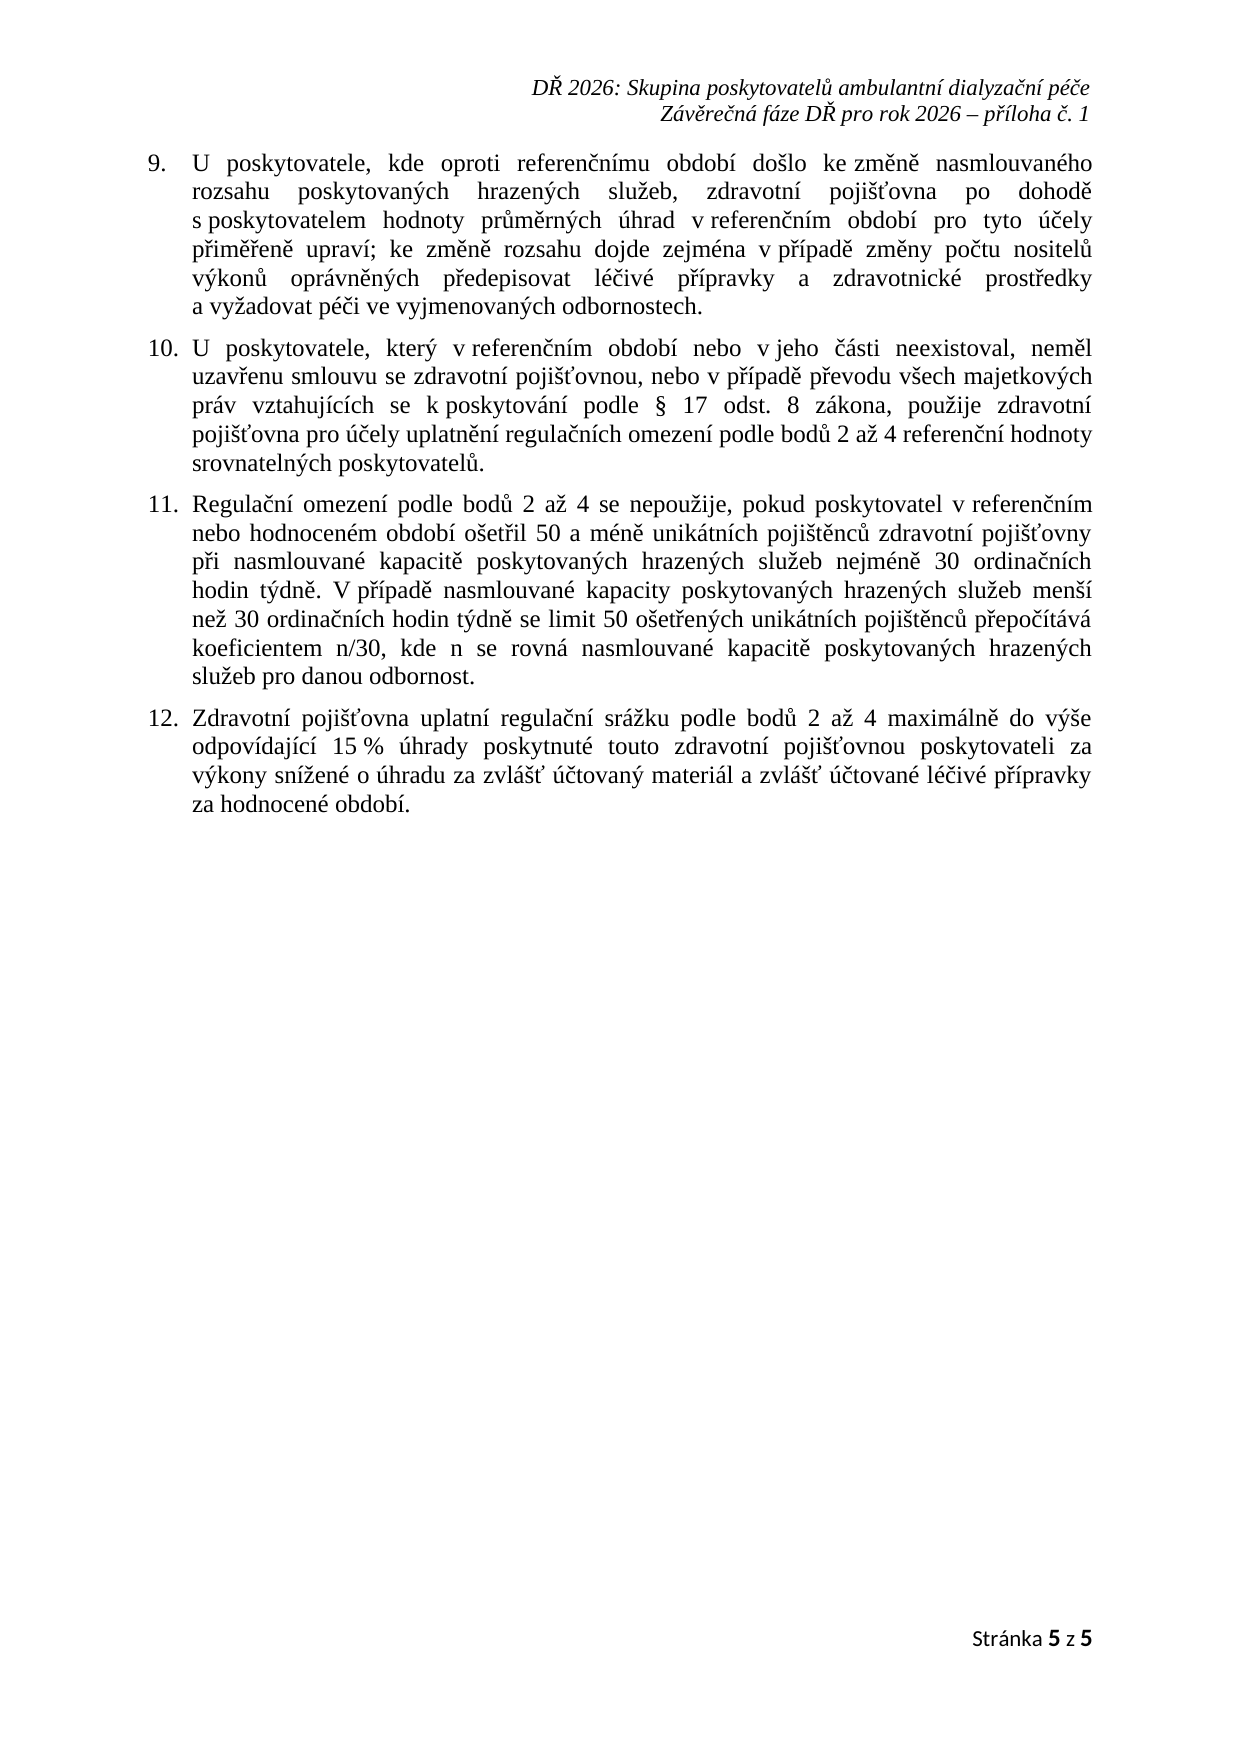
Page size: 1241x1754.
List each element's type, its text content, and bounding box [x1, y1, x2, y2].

list U poskytovatele, kde oproti referenčnímu období došlo ke změně nasmlouvaného rozsahu poskytovaných hrazených služeb, zdravotní pojišťovna po dohodě s poskytovatelem hodnoty průměrných úhrad v referenčním období pro tyto účely přiměřeně upraví; ke změně rozsahu dojde zejména v případě změny počtu nositelů výkonů oprávněných předepisovat léčivé přípravky a zdravotnické prostředky a vyžadovat péči ve vyjmenovaných odbornostech. [148, 148, 1093, 320]
list U poskytovatele, který v referenčním období nebo v jeho části neexistoval, neměl uzavřenu smlouvu se zdravotní pojišťovnou, nebo v případě převodu všech majetkových práv vztahujících se k poskytování podle § 17 odst. 8 zákona, použije zdravotní pojišťovna pro účely uplatnění regulačních omezení podle bodů 2 až 4 referenční hodnoty srovnatelných poskytovatelů. [148, 333, 1093, 476]
list Zdravotní pojišťovna uplatní regulační srážku podle bodů 2 až 4 maximálně do výše odpovídající 15 % úhrady poskytnuté touto zdravotní pojišťovnou poskytovateli za výkony snížené o úhradu za zvlášť účtovaný materiál a zvlášť účtované léčivé přípravky za hodnocené období. [148, 703, 1093, 818]
list Regulační omezení podle bodů 2 až 4 se nepoužije, pokud poskytovatel v referenčním nebo hodnoceném období ošetřil 50 a méně unikátních pojištěnců zdravotní pojišťovny při nasmlouvané kapacitě poskytovaných hrazených služeb nejméně 30 ordinačních hodin týdně. V případě nasmlouvané kapacity poskytovaných hrazených služeb menší než 30 ordinačních hodin týdně se limit 50 ošetřených unikátních pojištěnců přepočítává koeficientem n/30, kde n se rovná nasmlouvané kapacitě poskytovaných hrazených služeb pro danou odbornost. [148, 489, 1093, 690]
